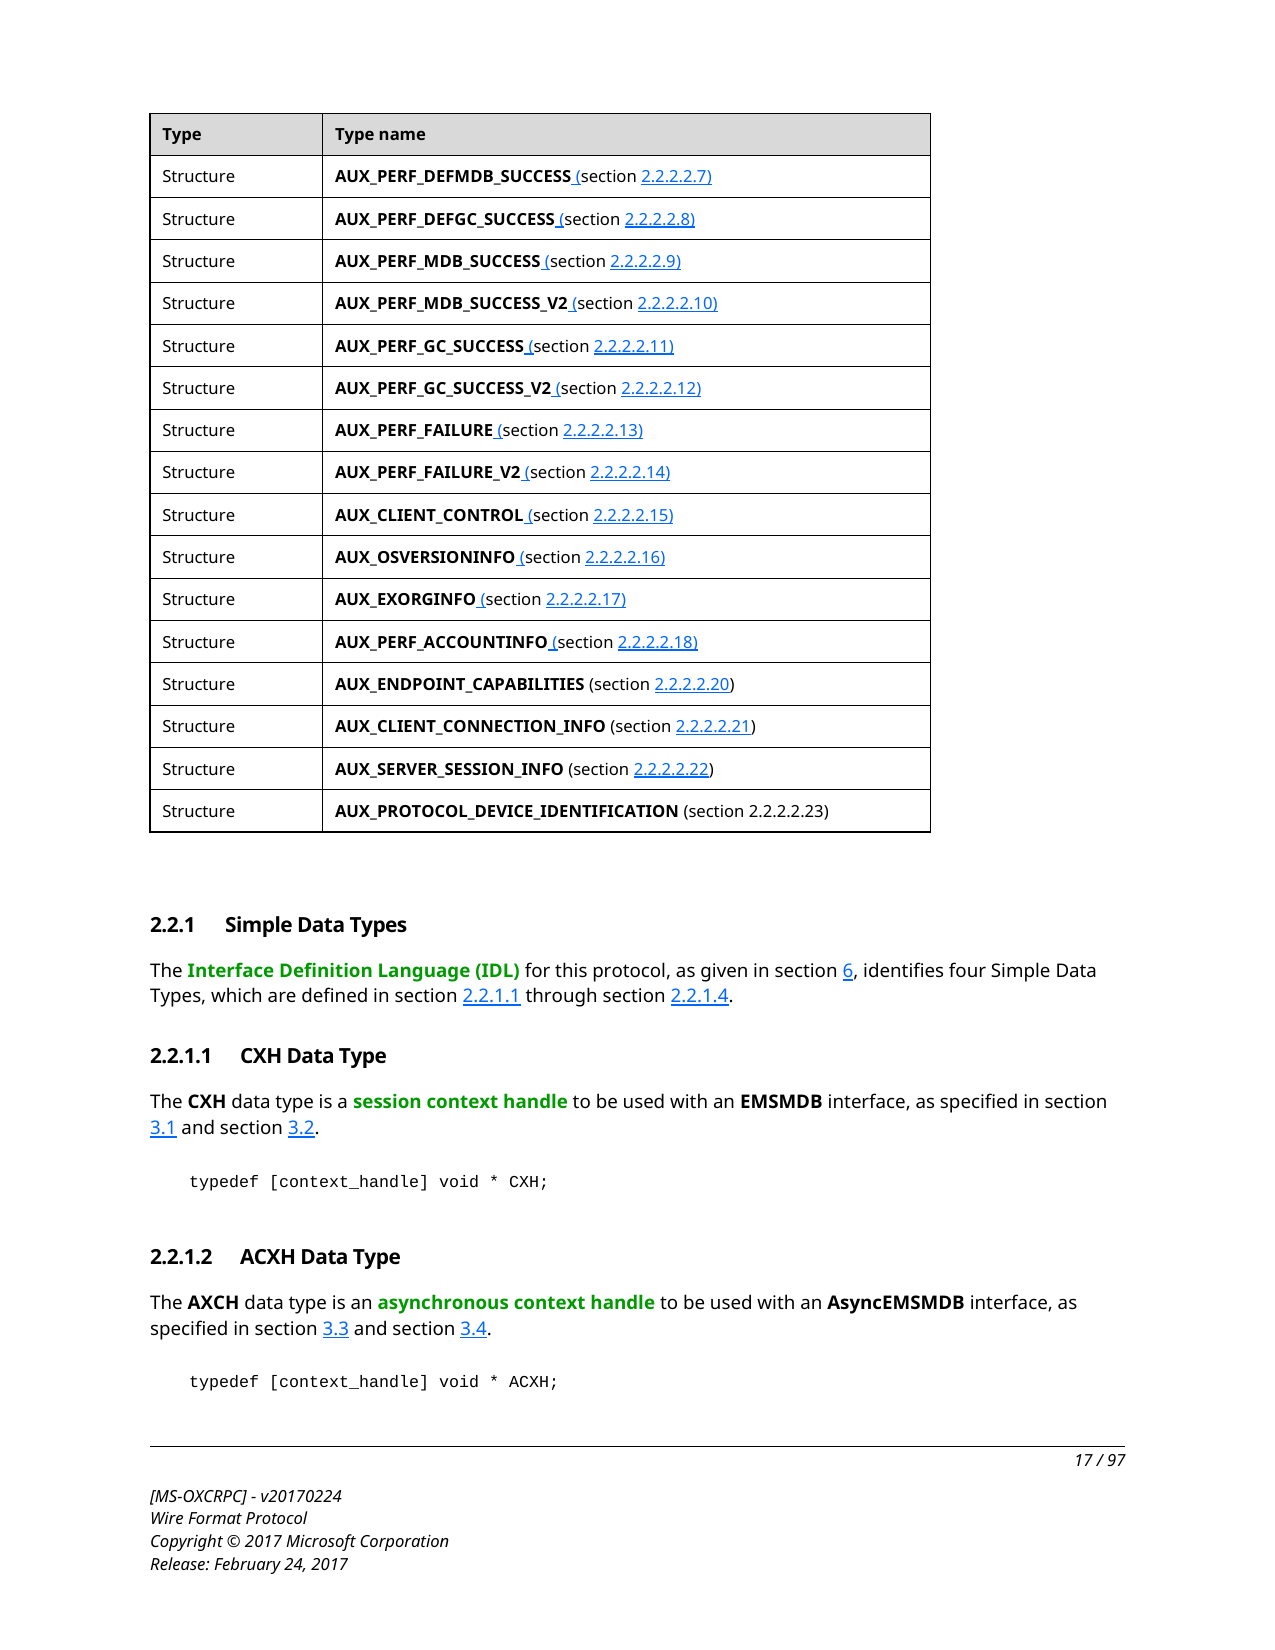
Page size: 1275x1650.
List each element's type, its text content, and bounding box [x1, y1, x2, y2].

table_cell Structure [151, 536, 322, 578]
text The CXH data type is a session context handle to be used with an EMSMDB interface, as specified in section 3.1 and section 3.2. [150, 1089, 1125, 1140]
table_cell Structure [151, 283, 322, 324]
table_cell AUX_PERF_GC_SUCCESS (section 2.2.2.2.11) [323, 325, 930, 366]
table_cell Structure [151, 663, 322, 704]
table_cell AUX_CLIENT_CONNECTION_INFO (section 2.2.2.2.21) [323, 706, 930, 747]
table_cell Structure [151, 452, 322, 493]
table_cell Structure [151, 748, 322, 789]
subtitle CXH Data Type [150, 1042, 1125, 1070]
table_cell AUX_PERF_ACCOUNTINFO (section 2.2.2.2.18) [323, 621, 930, 662]
text The Interface Definition Language (IDL) for this protocol, as given in section 6, identifies four Simple Data Types, which are defined in section 2.2.1.1 through section 2.2.1.4. [150, 957, 1125, 1008]
table_cell AUX_ENDPOINT_CAPABILITIES (section 2.2.2.2.20) [323, 663, 930, 704]
table_cell AUX_CLIENT_CONTROL (section 2.2.2.2.15) [323, 494, 930, 535]
table_cell Structure [151, 410, 322, 451]
text The AXCH data type is an asynchronous context handle to be used with an AsyncEMSMDB interface, as specified in section 3.3 and section 3.4. [150, 1289, 1125, 1340]
text typedef [context_handle] void * ACXH; [175, 1365, 1137, 1403]
table_cell Structure [151, 156, 322, 197]
table_header Type name [323, 114, 930, 155]
table_cell AUX_OSVERSIONINFO (section 2.2.2.2.16) [323, 536, 930, 578]
text typedef [context_handle] void * CXH; [175, 1165, 1137, 1202]
table_cell AUX_PERF_FAILURE_V2 (section 2.2.2.2.14) [323, 452, 930, 493]
table_cell Structure [151, 198, 322, 239]
table_cell Structure [151, 367, 322, 408]
table_cell AUX_SERVER_SESSION_INFO (section 2.2.2.2.22) [323, 748, 930, 789]
subtitle Simple Data Types [150, 910, 1125, 938]
table_cell Structure [151, 706, 322, 747]
table_cell AUX_PERF_FAILURE (section 2.2.2.2.13) [323, 410, 930, 451]
table_cell Structure [151, 579, 322, 620]
table_cell Structure [151, 621, 322, 662]
subtitle ACXH Data Type [150, 1242, 1125, 1271]
table_cell Structure [151, 494, 322, 535]
table_cell AUX_PERF_MDB_SUCCESS (section 2.2.2.2.9) [323, 240, 930, 282]
table_cell Structure [151, 240, 322, 282]
table_cell AUX_PERF_DEFGC_SUCCESS (section 2.2.2.2.8) [323, 198, 930, 239]
table_cell AUX_PERF_MDB_SUCCESS_V2 (section 2.2.2.2.10) [323, 283, 930, 324]
table_header Type [151, 114, 322, 155]
table_cell Structure [151, 790, 322, 831]
table_cell AUX_PERF_DEFMDB_SUCCESS (section 2.2.2.2.7) [323, 156, 930, 197]
table_cell Structure [151, 325, 322, 366]
table_cell AUX_PROTOCOL_DEVICE_IDENTIFICATION (section 2.2.2.2.23) [323, 790, 930, 831]
table_cell AUX_EXORGINFO (section 2.2.2.2.17) [323, 579, 930, 620]
table_cell AUX_PERF_GC_SUCCESS_V2 (section 2.2.2.2.12) [323, 367, 930, 408]
